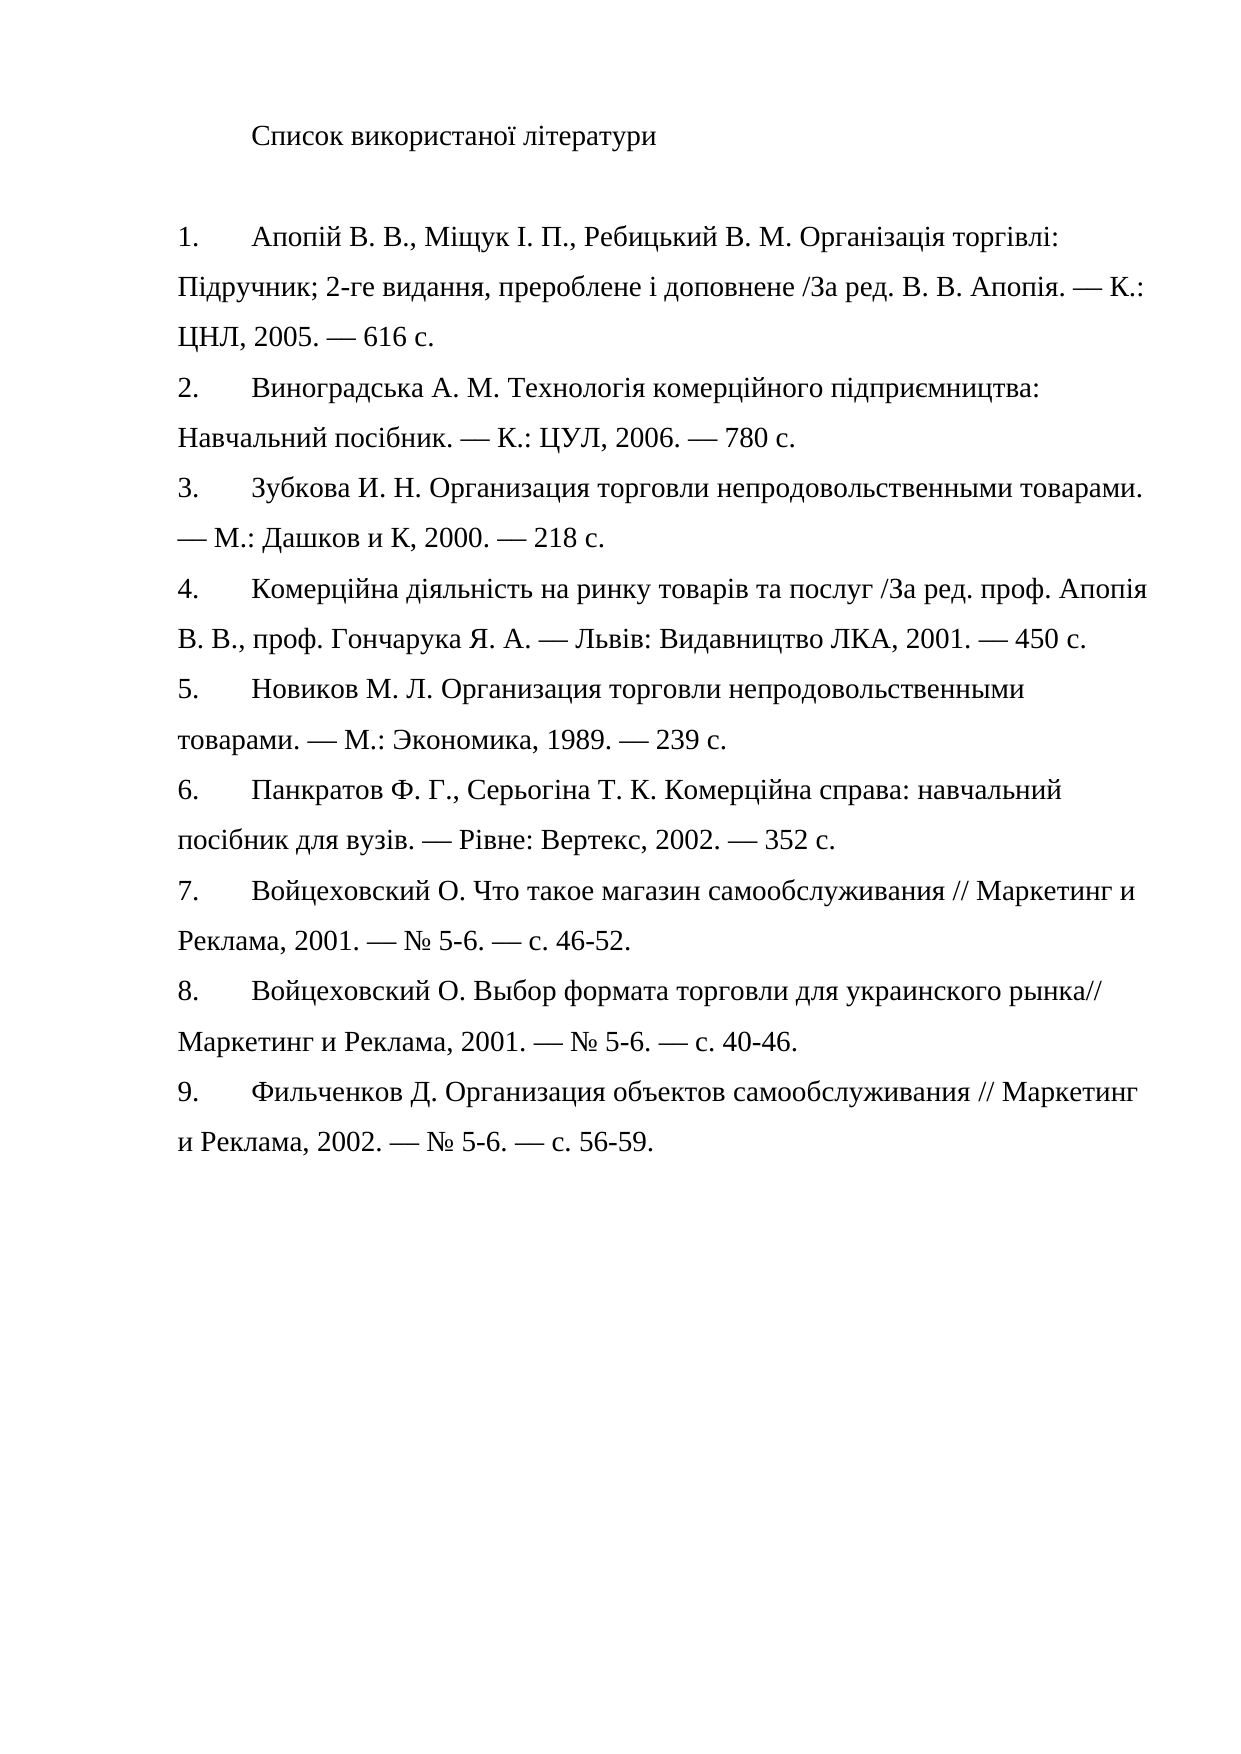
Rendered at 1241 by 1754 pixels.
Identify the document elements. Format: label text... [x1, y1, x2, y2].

list Новиков М. Л. Организация торговли непродовольственными товарами. –– М.: Экономика, 1989. –– 239 с. [177, 672, 1152, 755]
list Войцеховский О. Выбор формата торговли для украинского рынка// Маркетинг и Реклама, 2001. –– № 5-6. –– с. 40-46. [177, 973, 1152, 1057]
list Войцеховский О. Что такое магазин самообслуживания // Маркетинг и Реклама, 2001. –– № 5-6. –– с. 46-52. [177, 873, 1152, 957]
subtitle Список використаної літератури [177, 118, 1152, 152]
list Фильченков Д. Организация объектов самообслуживания // Маркетинг и Реклама, 2002. –– № 5-6. –– с. 56-59. [177, 1074, 1152, 1158]
list Панкратов Ф. Г., Серьогіна Т. К. Комерційна справа: навчальний посібник для вузів. –– Рівне: Вертекс, 2002. –– 352 с. [177, 772, 1152, 856]
list Виноградська А. М. Технологія комерційного підприємництва: Навчальний посібник. –– К.: ЦУЛ, 2006. –– 780 с. [177, 370, 1152, 453]
list Зубкова И. Н. Организация торговли непродовольственными товарами. –– М.: Дашков и К, 2000. –– 218 с. [177, 470, 1152, 554]
list Апопій В. В., Міщук І. П., Ребицький В. М. Організація торгівлі: Підручник; 2-ге видання, прероблене і доповнене /За ред. В. В. Апопія. –– К.: ЦНЛ, 2005. –– 616 с. [177, 219, 1152, 353]
list Комерційна діяльність на ринку товарів та послуг /За ред. проф. Апопія В. В., проф. Гончарука Я. А. –– Львів: Видавництво ЛКА, 2001. –– 450 с. [177, 571, 1152, 655]
